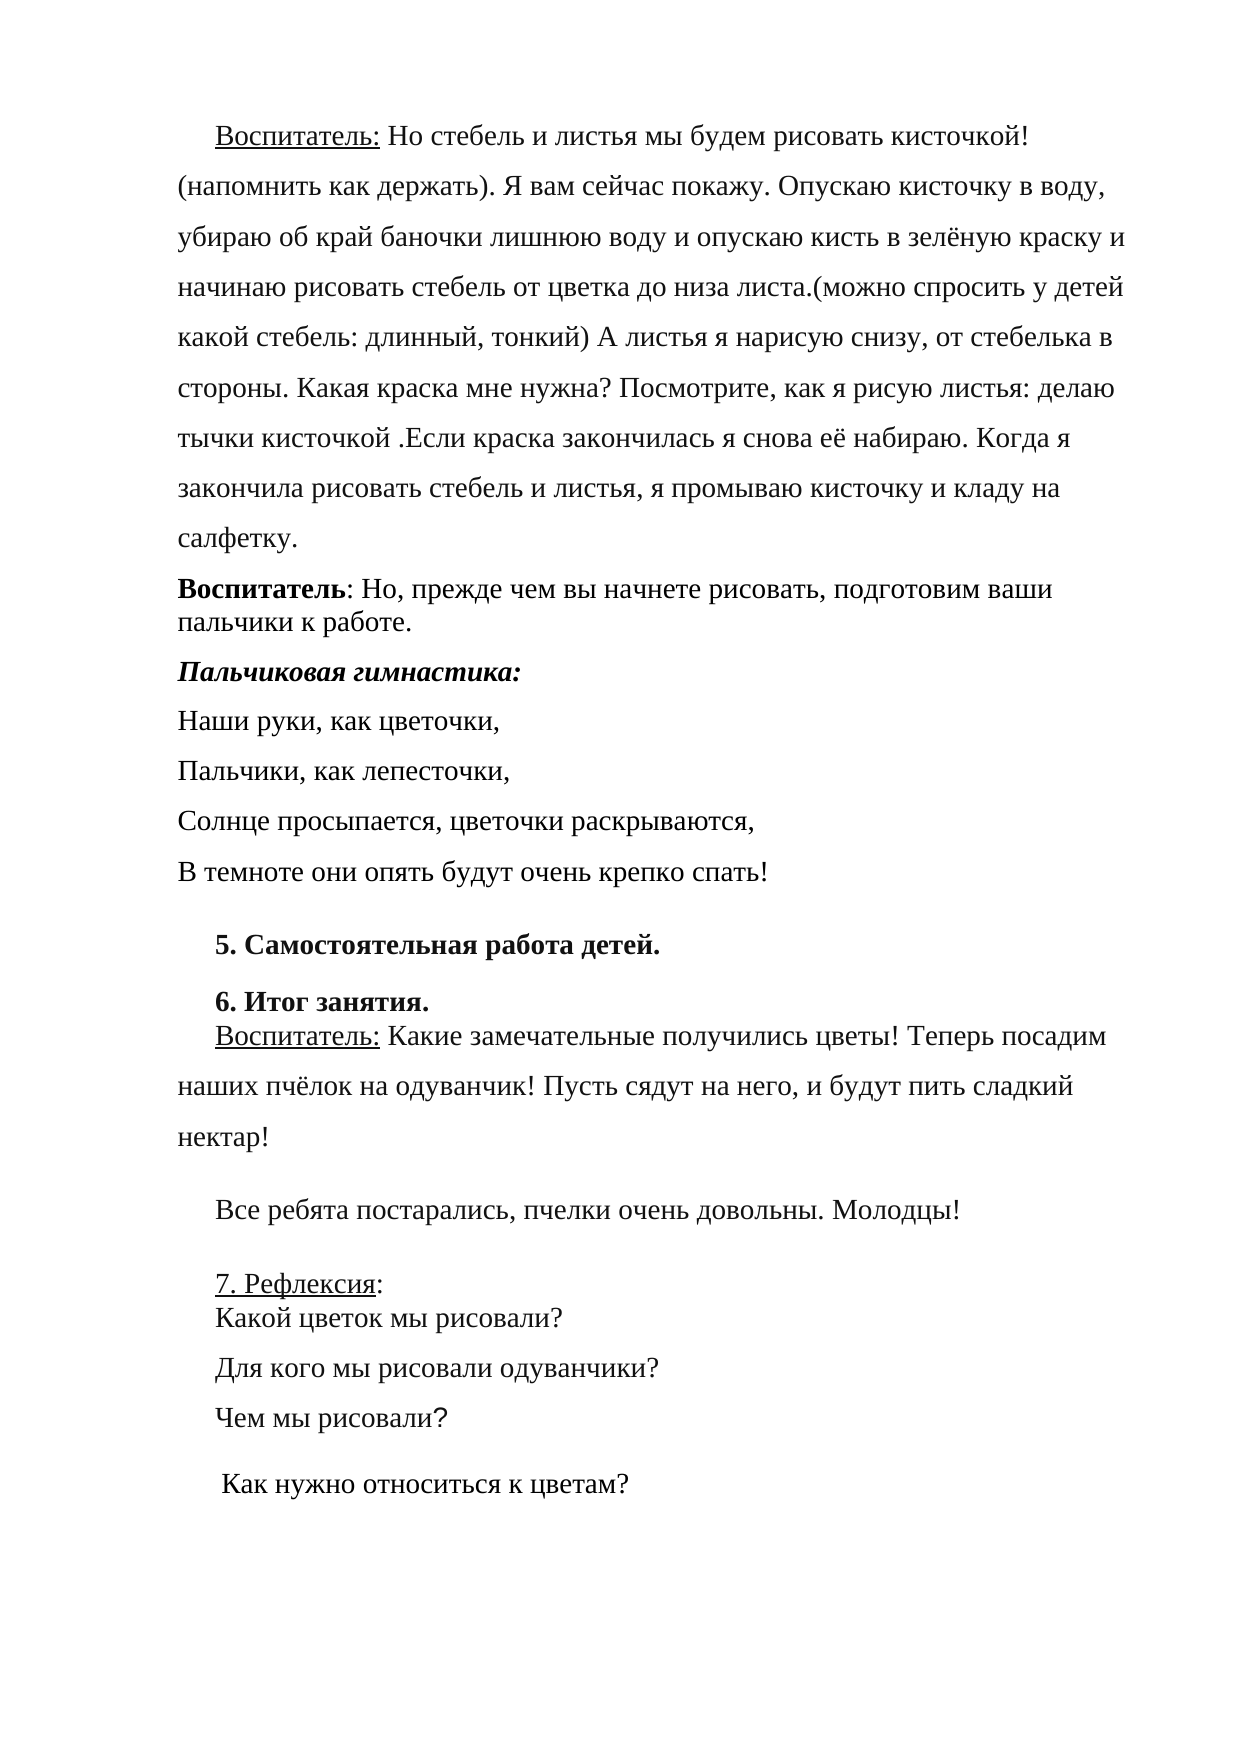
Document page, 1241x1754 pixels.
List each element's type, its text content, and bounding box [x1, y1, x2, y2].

text Для кого мы рисовали одуванчики? [177, 1350, 1152, 1383]
text Как нужно относиться к цветам? [177, 1466, 1152, 1500]
text Какой цветок мы рисовали? [177, 1300, 1152, 1333]
text Воспитатель: Какие замечательные получились цветы! Теперь посадим наших пчёлок на одуванчик! Пусть сядут на него, и будут пить сладкий нектар! [177, 1018, 1152, 1152]
text Все ребята постарались, пчелки очень довольны. Молодцы! [177, 1192, 1152, 1226]
text Пальчиковая гимнастика: [177, 654, 1152, 687]
text Чем мы рисовали? [177, 1400, 1152, 1434]
text 7. Рефлексия: [177, 1266, 1152, 1300]
text Воспитатель: Но, прежде чем вы начнете рисовать, подготовим ваши пальчики к работе. [177, 571, 1152, 638]
text Наши руки, как цветочки, Пальчики, как лепесточки, Солнце просыпается, цветочки раскрываются, В темноте они опять будут очень крепко спать! [177, 703, 1152, 887]
text Воспитатель: Но стебель и листья мы будем рисовать кисточкой!(напомнить как держать). Я вам сейчас покажу. Опускаю кисточку в воду, убираю об край баночки лишнюю воду и опускаю кисть в зелёную краску и начинаю рисовать стебель от цветка до низа листа.(можно спросить у детей какой стебель: длинный, тонкий) А листья я нарисую снизу, от стебелька в стороны. Какая краска мне нужна? Посмотрите, как я рисую листья: делаю тычки кисточкой .Если краска закончилась я снова её набираю. Когда я закончила рисовать стебель и листья, я промываю кисточку и кладу на салфетку. [177, 118, 1152, 554]
text 6. Итог занятия. [177, 984, 1152, 1018]
text 5. Самостоятельная работа детей. [177, 927, 1152, 961]
